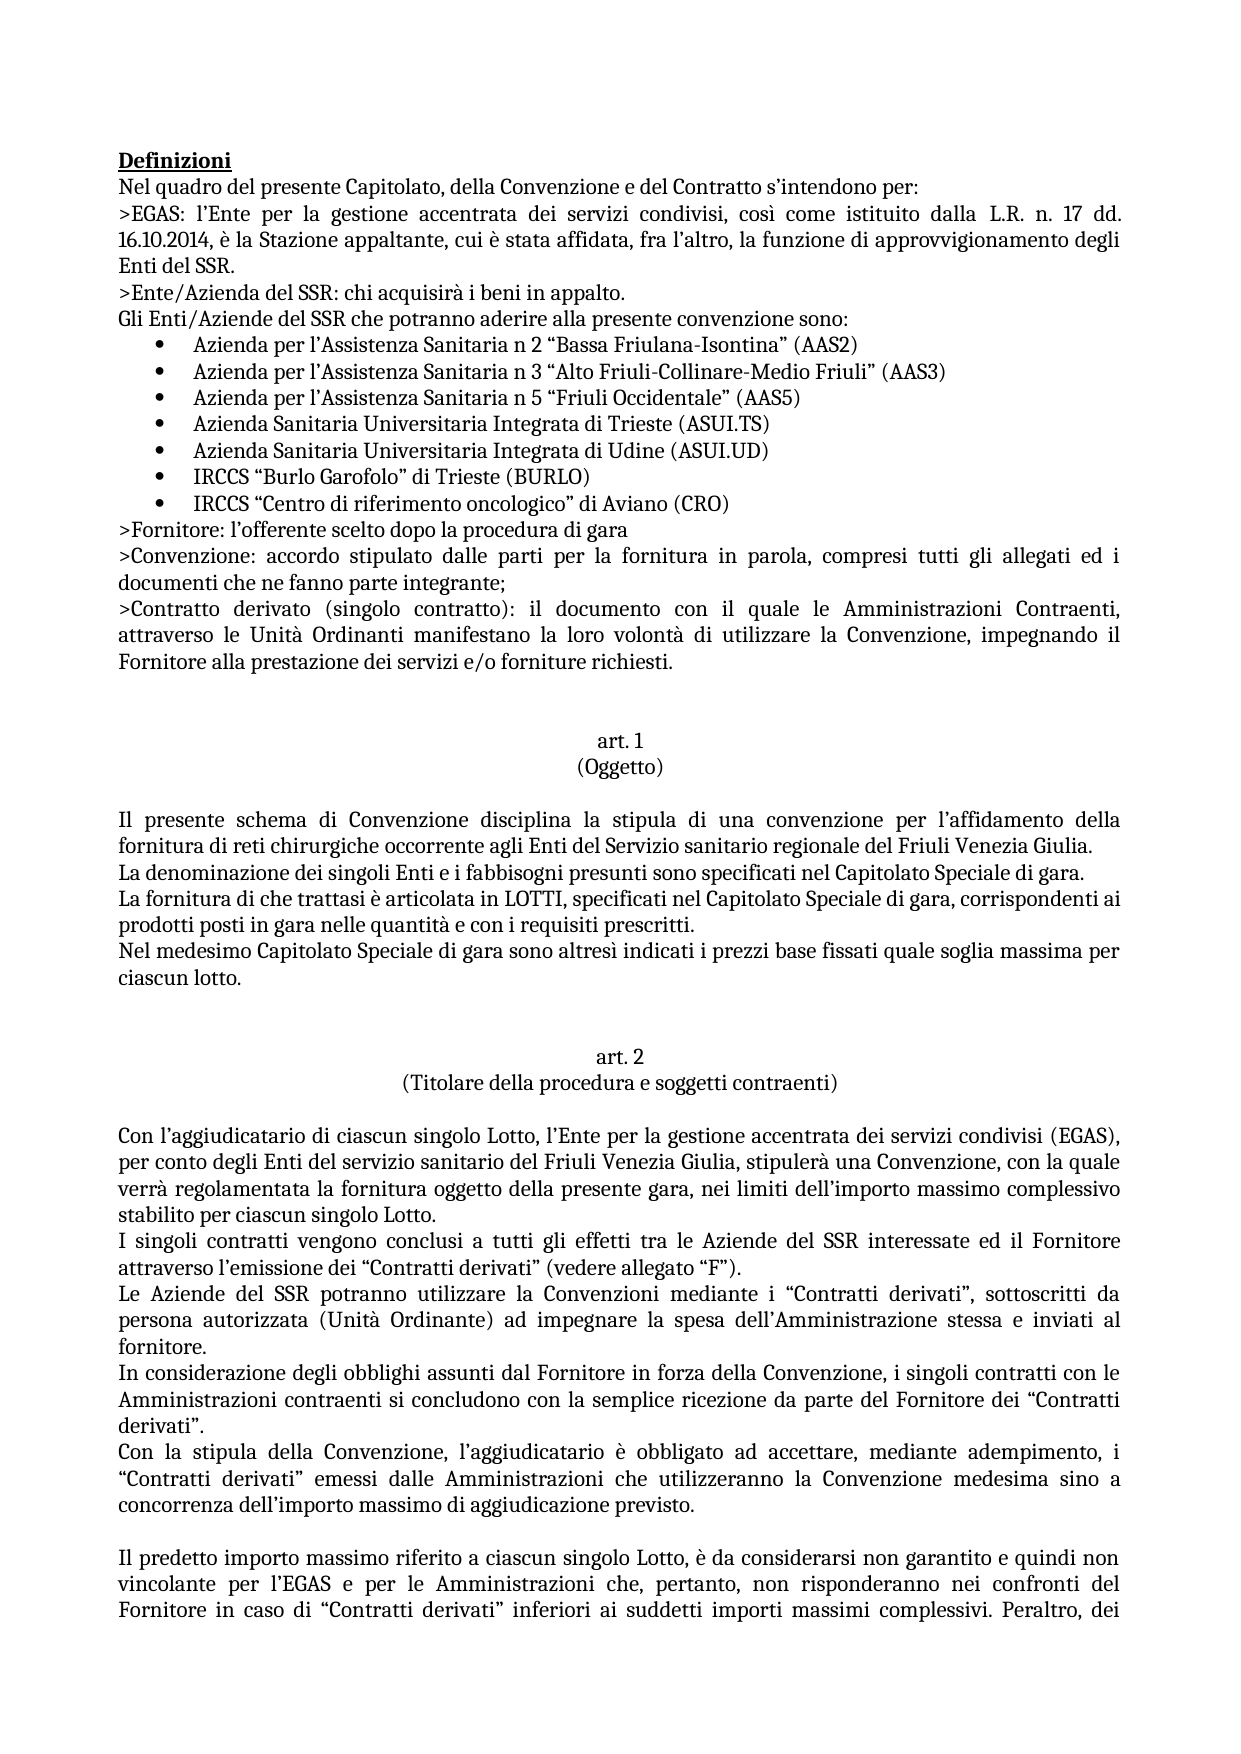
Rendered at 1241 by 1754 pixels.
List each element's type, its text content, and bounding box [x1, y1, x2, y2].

list Azienda per l’Assistenza Sanitaria n 2 “Bassa Friulana-Isontina” (AAS2) [156, 332, 1122, 358]
text I singoli contratti vengono conclusi a tutti gli effetti tra le Aziende del SSR interessate ed il Fornitore attraverso l’emissione dei “Contratti derivati” (vedere allegato “F”). [118, 1228, 1122, 1281]
list IRCCS “Burlo Garofolo” di Trieste (BURLO) [156, 464, 1122, 490]
list Azienda per l’Assistenza Sanitaria n 3 “Alto Friuli-Collinare-Medio Friuli” (AAS3) [156, 358, 1122, 385]
text >Convenzione: accordo stipulato dalle parti per la fornitura in parola, compresi tutti gli allegati ed i documenti che ne fanno parte integrante; [118, 543, 1122, 596]
text Le Aziende del SSR potranno utilizzare la Convenzioni mediante i “Contratti derivati”, sottoscritti da persona autorizzata (Unità Ordinante) ad impegnare la spesa dell’Amministrazione stessa e inviati al fornitore. [118, 1281, 1122, 1360]
text >Fornitore: l’offerente scelto dopo la procedura di gara [118, 517, 1122, 543]
list IRCCS “Centro di riferimento oncologico” di Aviano (CRO) [156, 490, 1122, 517]
text La denominazione dei singoli Enti e i fabbisogni presunti sono specificati nel Capitolato Speciale di gara. [118, 859, 1122, 886]
text Con la stipula della Convenzione, l’aggiudicatario è obbligato ad accettare, mediante adempimento, i “Contratti derivati” emessi dalle Amministrazioni che utilizzeranno la Convenzione medesima sino a concorrenza dell’importo massimo di aggiudicazione previsto. [118, 1439, 1122, 1518]
text Gli Enti/Aziende del SSR che potranno aderire alla presente convenzione sono: [118, 306, 1122, 332]
text >Contratto derivato (singolo contratto): il documento con il quale le Amministrazioni Contraenti, attraverso le Unità Ordinanti manifestano la loro volontà di utilizzare la Convenzione, impegnando il Fornitore alla prestazione dei servizi e/o forniture richiesti. [118, 596, 1122, 675]
list Azienda per l’Assistenza Sanitaria n 5 “Friuli Occidentale” (AAS5) [156, 385, 1122, 411]
text (Oggetto) [118, 754, 1122, 780]
text >EGAS: l’Ente per la gestione accentrata dei servizi condivisi, così come istituito dalla L.R. n. 17 dd. 16.10.2014, è la Stazione appaltante, cui è stata affidata, fra l’altro, la funzione di approvvigionamento degli Enti del SSR. [118, 200, 1122, 279]
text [118, 1544, 1122, 1623]
list Azienda Sanitaria Universitaria Integrata di Trieste (ASUI.TS) [156, 411, 1122, 438]
text art. 2 [118, 1044, 1122, 1070]
text >Ente/Azienda del SSR: chi acquisirà i beni in appalto. [118, 279, 1122, 306]
text La fornitura di che trattasi è articolata in LOTTI, specificati nel Capitolato Speciale di gara, corrispondenti ai prodotti posti in gara nelle quantità e con i requisiti prescritti. [118, 886, 1122, 938]
text Nel quadro del presente Capitolato, della Convenzione e del Contratto s’intendono per: [118, 174, 1122, 200]
text Il presente schema di Convenzione disciplina la stipula di una convenzione per l’affidamento della fornitura di reti chirurgiche occorrente agli Enti del Servizio sanitario regionale del Friuli Venezia Giulia. [118, 807, 1122, 859]
text art. 1 [118, 727, 1122, 754]
text In considerazione degli obblighi assunti dal Fornitore in forza della Convenzione, i singoli contratti con le Amministrazioni contraenti si concludono con la semplice ricezione da parte del Fornitore dei “Contratti derivati”. [118, 1360, 1122, 1439]
text Nel medesimo Capitolato Speciale di gara sono altresì indicati i prezzi base fissati quale soglia massima per ciascun lotto. [118, 938, 1122, 991]
list Azienda Sanitaria Universitaria Integrata di Udine (ASUI.UD) [156, 438, 1122, 464]
text Con l’aggiudicatario di ciascun singolo Lotto, l’Ente per la gestione accentrata dei servizi condivisi (EGAS), per conto degli Enti del servizio sanitario del Friuli Venezia Giulia, stipulerà una Convenzione, con la quale verrà regolamentata la fornitura oggetto della presente gara, nei limiti dell’importo massimo complessivo stabilito per ciascun singolo Lotto. [118, 1123, 1122, 1228]
text Definizioni [118, 148, 1122, 174]
text (Titolare della procedura e soggetti contraenti) [118, 1070, 1122, 1096]
